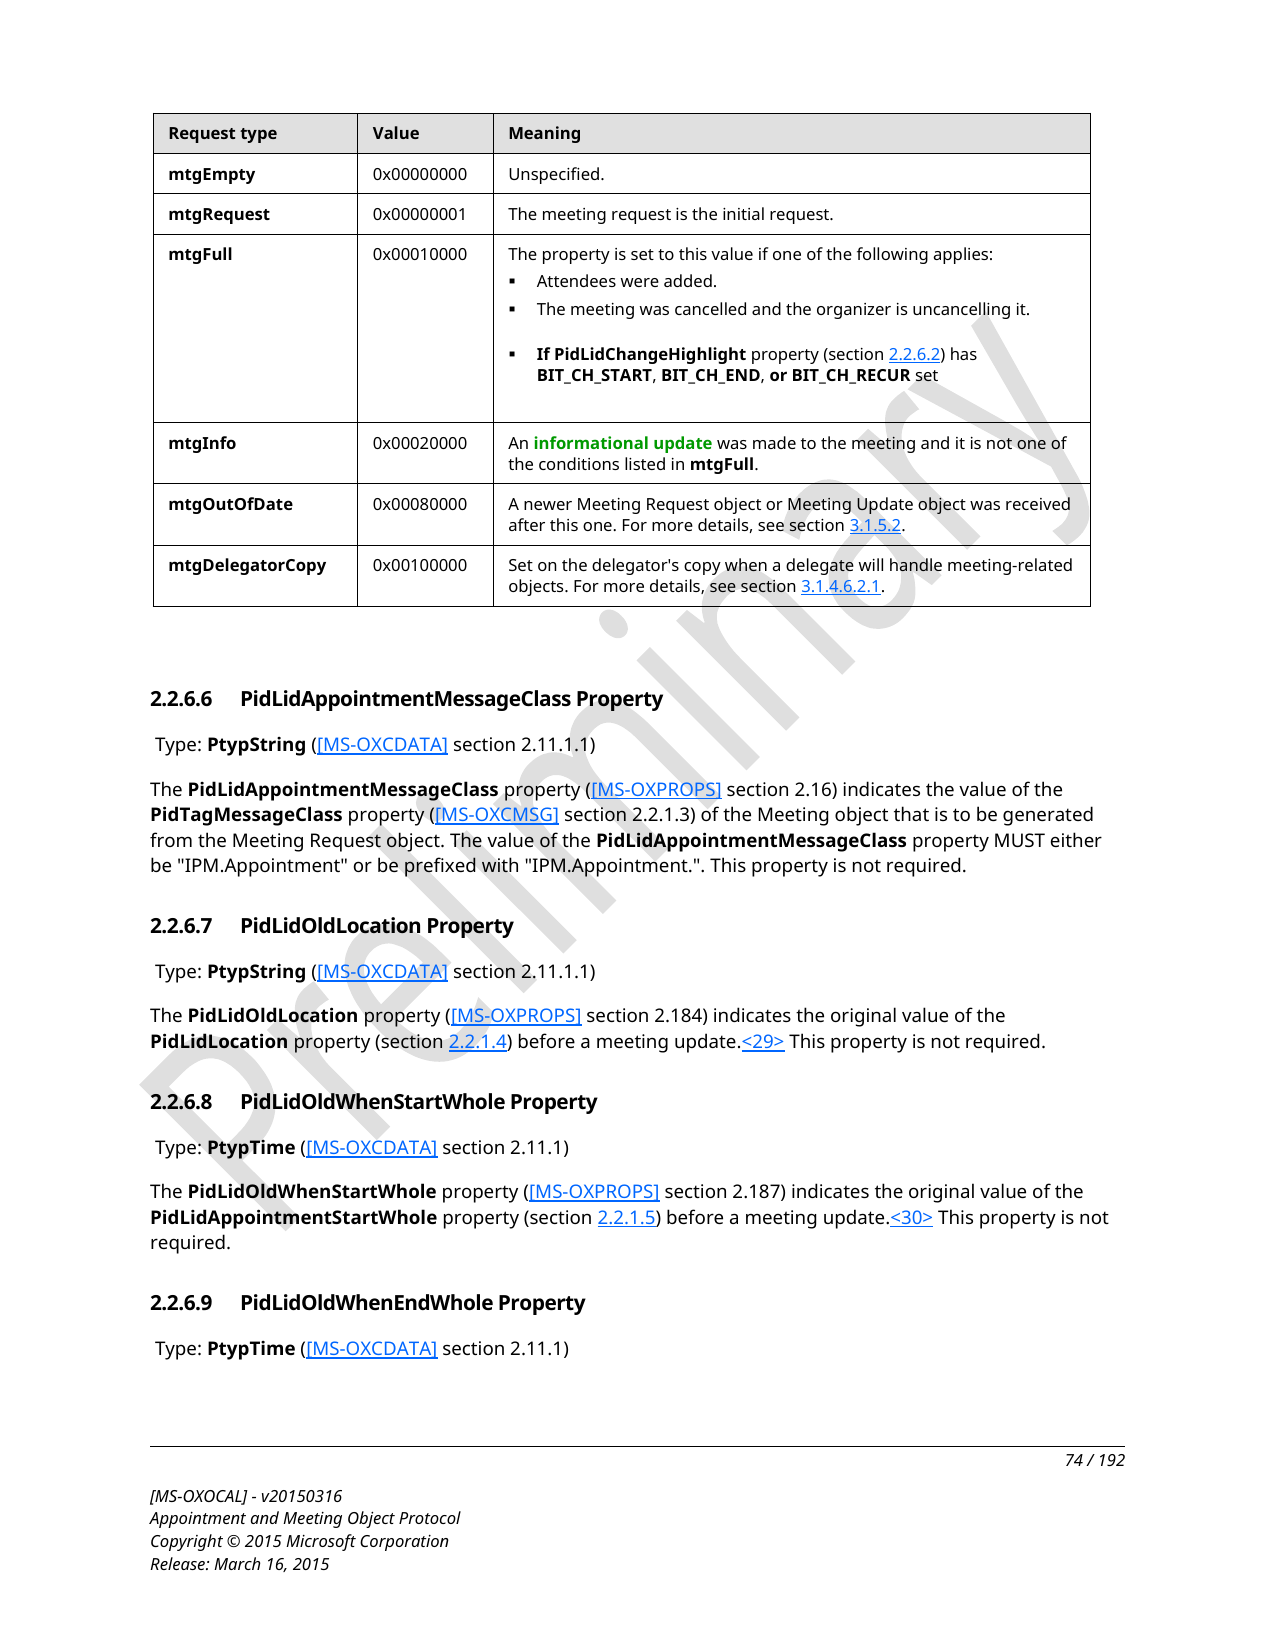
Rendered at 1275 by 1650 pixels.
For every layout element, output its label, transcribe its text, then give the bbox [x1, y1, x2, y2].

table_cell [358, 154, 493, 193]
subtitle PidLidAppointmentMessageClass Property [150, 684, 1125, 713]
text Type: PtypString ([MS-OXCDATA] section 2.11.1.1) [150, 732, 1125, 757]
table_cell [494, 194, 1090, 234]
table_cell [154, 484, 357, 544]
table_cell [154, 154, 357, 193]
subtitle PidLidOldWhenStartWhole Property [150, 1087, 1125, 1116]
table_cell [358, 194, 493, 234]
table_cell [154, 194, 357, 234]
subtitle PidLidOldLocation Property [150, 911, 1125, 940]
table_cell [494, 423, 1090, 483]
subtitle PidLidOldWhenEndWhole Property [150, 1288, 1125, 1317]
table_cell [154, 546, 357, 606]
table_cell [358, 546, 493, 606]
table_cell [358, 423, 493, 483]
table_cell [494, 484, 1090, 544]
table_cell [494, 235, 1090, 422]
text Type: PtypTime ([MS-OXCDATA] section 2.11.1) [150, 1134, 1125, 1160]
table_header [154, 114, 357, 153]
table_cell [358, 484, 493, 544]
text Type: PtypTime ([MS-OXCDATA] section 2.11.1) [150, 1336, 1125, 1361]
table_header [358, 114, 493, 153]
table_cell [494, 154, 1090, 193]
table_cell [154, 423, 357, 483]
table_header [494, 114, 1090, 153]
text Type: PtypString ([MS-OXCDATA] section 2.11.1.1) [150, 958, 1125, 984]
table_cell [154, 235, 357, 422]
text The PidLidAppointmentMessageClass property ([MS-OXPROPS] section 2.16) indicates the value of the PidTagMessageClass property ([MS-OXCMSG] section 2.2.1.3) of the Meeting object that is to be generated from the Meeting Request object. The value of the PidLidAppointmentMessageClass property MUST either be "IPM.Appointment" or be prefixed with "IPM.Appointment.". This property is not required. [150, 776, 1125, 878]
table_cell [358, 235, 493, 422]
text The PidLidOldWhenStartWhole property ([MS-OXPROPS] section 2.187) indicates the original value of the PidLidAppointmentStartWhole property (section 2.2.1.5) before a meeting update.<30> This property is not required. [150, 1179, 1125, 1255]
text The PidLidOldLocation property ([MS-OXPROPS] section 2.184) indicates the original value of the PidLidLocation property (section 2.2.1.4) before a meeting update.<29> This property is not required. [150, 1003, 1125, 1054]
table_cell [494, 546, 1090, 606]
